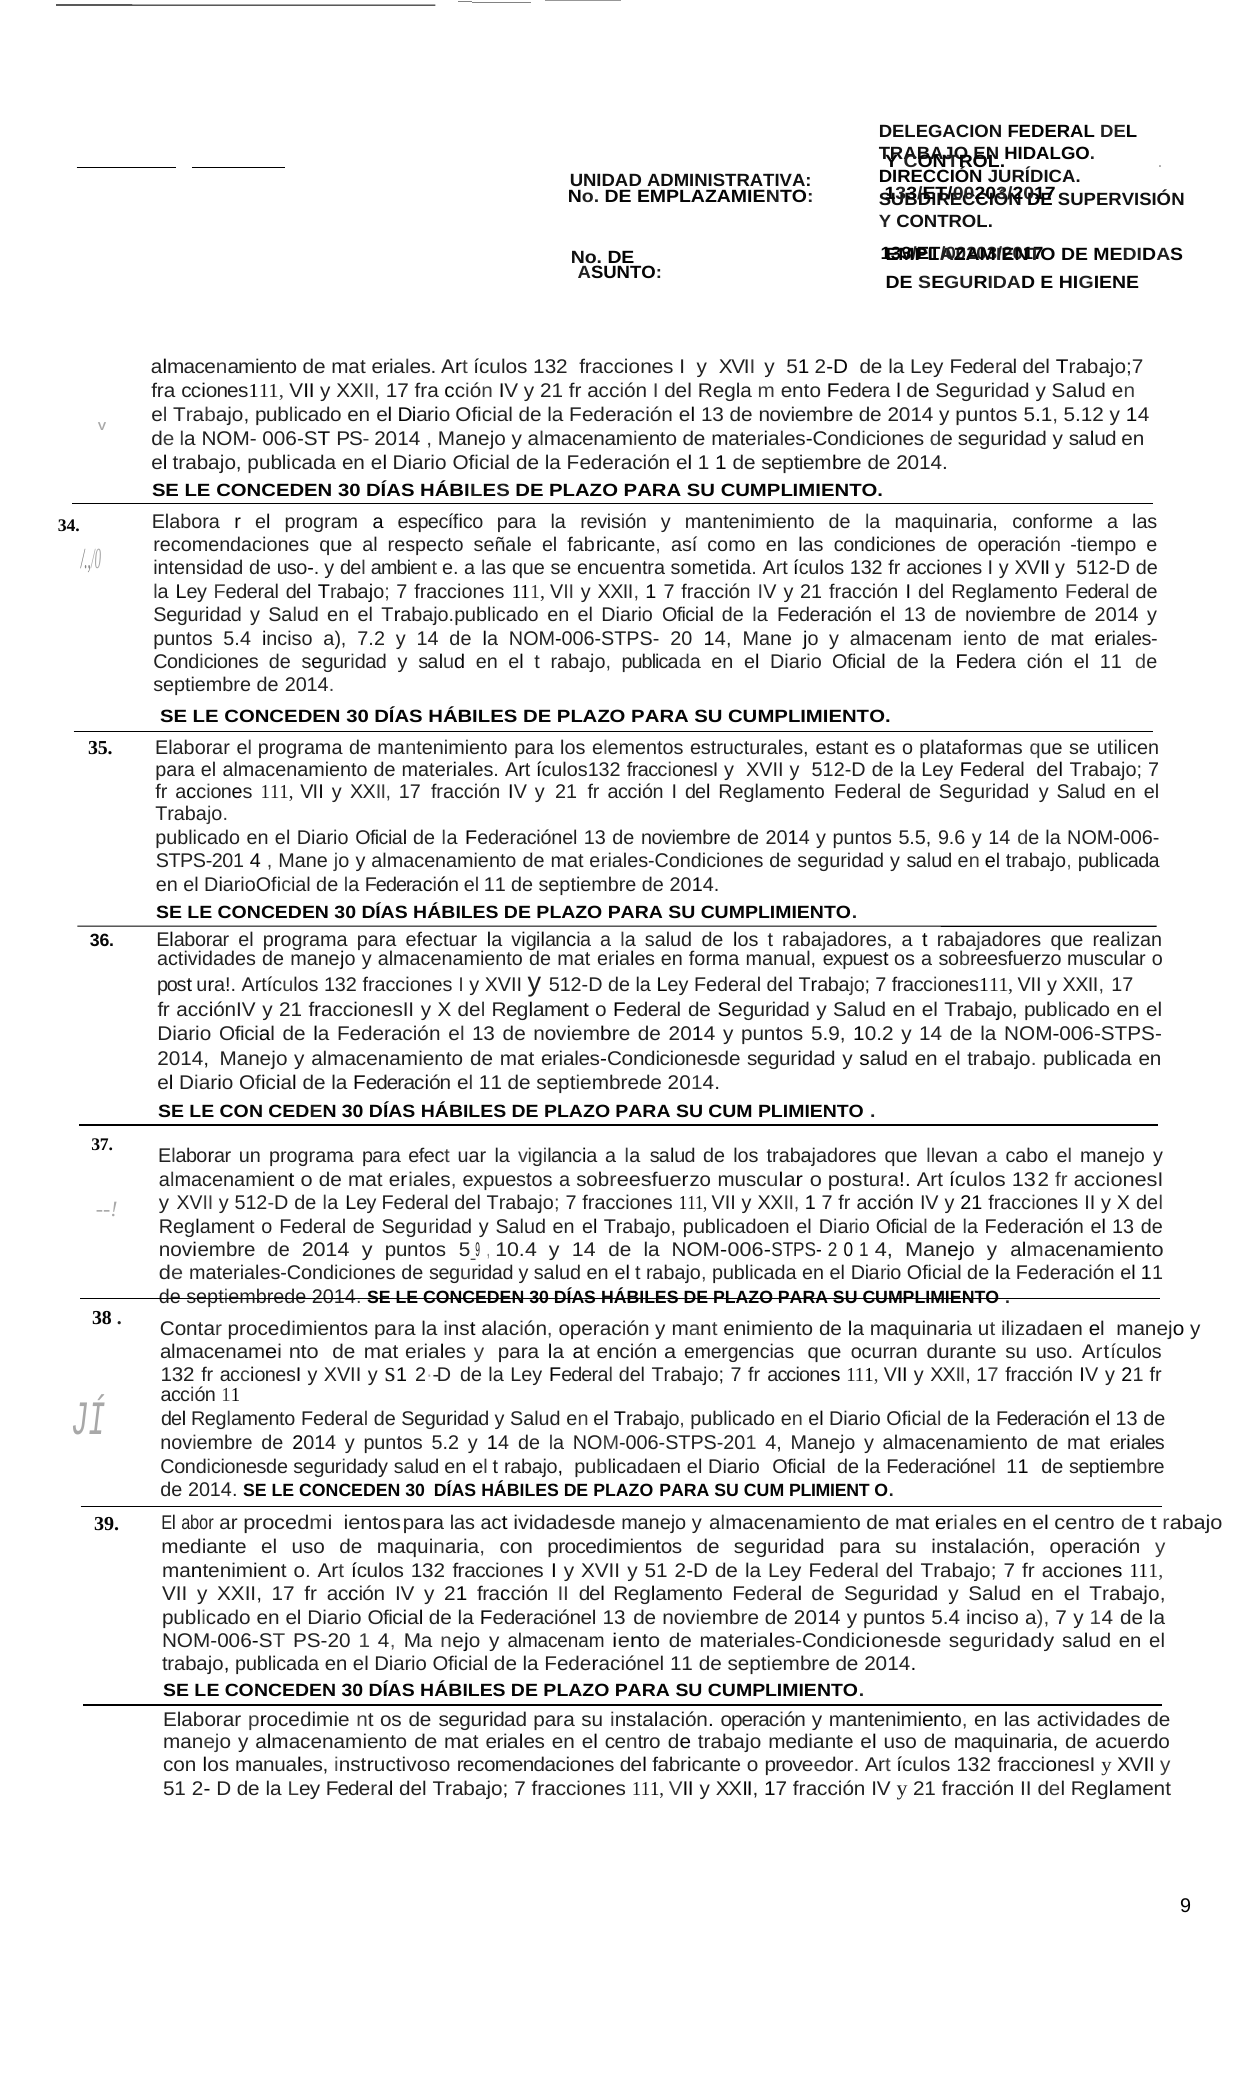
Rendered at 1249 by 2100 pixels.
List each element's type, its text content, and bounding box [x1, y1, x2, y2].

text EMPLAZAMIENTO DE MEDIDAS DE SEGURIDAD E HIGIENE [885, 244, 1208, 293]
text SE LE CONCEDEN 30 DÍAS HÁBILES DE PLAZO PARA SU CUMPLIMIENTO. [152, 479, 1245, 500]
text No. DE EMPLAZAMIENTO: [0, 186, 813, 206]
text SE LE CON CEDEN 30 DÍAS HÁBILES DE PLAZO PARA SU CUM PLIMIENTO . [158, 1100, 1245, 1121]
text Elabora r el program a específico para la revisión y mantenimiento de la maquinaria, conforme a las recomendaciones que al respecto señale el fabricante, así como en las condiciones de operación -tiempo e intensidad de uso-. y del ambient e. a las que se encuentra sometida. Art ículos 132 fr acciones I y XVII y 512-D de la Ley Federal del Trabajo; 7 fracciones 111, VII y XXII, 1 7 fracción IV y 21 fracción I del Reglamento Federal de Seguridad y Salud en el Trabajo.publicado en el Diario Oficial de la Federación el 13 de noviembre de 2014 y puntos 5.4 inciso a), 7.2 y 14 de la NOM-006-STPS- 20 14, Mane jo y almacenam iento de mat eriales-Condiciones de seguridad y salud en el t rabajo, publicada en el Diario Oficial de la Federa ción el 11 de septiembre de 2014. [152, 509, 1158, 696]
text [163, 1702, 1171, 1800]
text publicado en el Diario Oficial de la Federaciónel 13 de noviembre de 2014 y puntos 5.5, 9.6 y 14 de la NOM-006- STPS-201 4 , Mane jo y almacenamiento de mat eriales-Condiciones de seguridad y salud en el trabajo, publicada en el DiarioOficial de la Federación el 11 de septiembre de 2014. [155, 826, 1159, 896]
text V [0, 419, 106, 433]
text almacenamiento de mat eriales. Art ículos 132 fracciones I y XVII y 51 2-D de la Ley Federal del Trabajo;7 fra cciones111, VII y XXII, 17 fra cción IV y 21 fr acción I del Regla m ento Federa l de Seguridad y Salud en el Trabajo, publicado en el Diario Oficial de la Federación el 13 de noviembre de 2014 y puntos 5.1, 5.12 y 14 de la NOM- 006-ST PS- 2014 , Manejo y almacenamiento de materiales-Condiciones de seguridad y salud en el trabajo, publicada en el Diario Oficial de la Federación el 1 1 de septiembre de 2014. [151, 354, 1156, 474]
text SE LE CONCEDEN 30 DÍAS HÁBILES DE PLAZO PARA SU CUMPLIMIENTO. [156, 902, 1245, 922]
text 39. El abor ar procedmi ientospara las act ividadesde manejo y almacenamiento de mat eriales en el centro de t rabajo [94, 1512, 1245, 1535]
list Elaborar el programa para efectuar la vigilancia a la salud de los t rabajadores, a t rabajadores que realizan actividades de manejo y almacenamiento de mat eriales en forma manual, expuest os a sobreesfuerzo muscular o post ura!. Artículos 132 fracciones I y XVII y 512-D de la Ley Federal del Trabajo; 7 fracciones111, VII y XXII, 17 [89, 926, 1163, 997]
subtitle 38 . [0, 1306, 122, 1328]
text Y CONTROL. . [885, 151, 1245, 171]
text fr acciónIV y 21 fraccionesII y X del Reglament o Federal de Seguridad y Salud en el Trabajo, publicado en el Diario Oficial de la Federación el 13 de noviembre de 2014 y puntos 5.9, 10.2 y 14 de la NOM-006-STPS-2014, Manejo y almacenamiento de mat eriales-Condicionesde seguridad y salud en el trabajo. publicada en el Diario Oficial de la Federación el 11 de septiembrede 2014. [157, 998, 1162, 1094]
text mediante el uso de maquinaria, con procedimientos de seguridad para su instalación, operación y mantenimient o. Art ículos 132 fracciones I y XVII y 51 2-D de la Ley Federal del Trabajo; 7 fr acciones 111, VII y XXII, 17 fr acción IV y 21 fracción II del Reglamento Federal de Seguridad y Salud en el Trabajo, publicado en el Diario Oficial de la Federaciónel 13 de noviembre de 2014 y puntos 5.4 inciso a), 7 y 14 de la NOM-006-ST PS-20 1 4, Ma nejo y almacenam iento de materiales-Condicionesde seguridady salud en el trabajo, publicada en el Diario Oficial de la Federaciónel 11 de septiembre de 2014. [161, 1535, 1166, 1675]
text SE LE CONCEDEN 30 DÍAS HÁBILES DE PLAZO PARA SU CUMPLIMIENTO. [163, 1679, 1245, 1700]
text /.,/0 [0, 541, 103, 574]
text Elaborar un programa para efect uar la vigilancia a la salud de los trabajadores que llevan a cabo el manejo y almacenamient o de mat eriales, expuestos a sobreesfuerzo muscular o postura!. Art ículos 132 fr accionesI y XVII y 512-D de la Ley Federal del Trabajo; 7 fracciones 111, VII y XXII, 1 7 fr acción IV y 21 fracciones II y X del Reglament o Federal de Seguridad y Salud en el Trabajo, publicadoen el Diario Oficial de la Federación el 13 de noviembre de 2014 y puntos 5_9 , 10.4 y 14 de la NOM-006-STPS- 2 0 1 4, Manejo y almacenamiento de materiales-Condiciones de seguridad y salud en el t rabajo, publicada en el Diario Oficial de la Federación el 11 de septiembrede 2014. SE LE CONCEDEN 30 DÍAS HÁBILES DE PLAZO PARA SU CUMPLIMIENTO . [158, 1144, 1163, 1307]
text ASUNTO: [0, 262, 662, 282]
text almacenamei nto de mat eriales y para la at ención a emergencias que ocurran durante su uso. Artículos 132 fr accionesI y XVII y s1 2·-D de la Ley Federal del Trabajo; 7 fr acciones 111, VII y XXII, 17 fracción IV y 21 fr acción 11 [160, 1344, 1163, 1405]
text Contar procedimientos para la inst alación, operación y mant enimiento de la maquinaria ut ilizadaen el manejo y [159, 1316, 1245, 1339]
text SE LE CONCEDEN 30 DÍAS HÁBILES DE PLAZO PARA SU CUMPLIMIENTO. [160, 706, 1245, 726]
text --! [0, 1196, 119, 1221]
text JÍ [0, 1395, 110, 1449]
text 133/ET/00203/2017 [884, 183, 1245, 203]
text del Reglamento Federal de Seguridad y Salud en el Trabajo, publicado en el Diario Oficial de la Federación el 13 de noviembre de 2014 y puntos 5.2 y 14 de la NOM-006-STPS-201 4, Manejo y almacenamiento de mat eriales­ Condicionesde seguridady salud en el t rabajo, publicadaen el Diario Oficial de la Federaciónel 11 de septiembre de 2014. SE LE CONCEDEN 30 DÍAS HÁBILES DE PLAZO PARA SU CUM PLIMIENT O. [160, 1407, 1165, 1501]
list Elaborar el programa de mantenimiento para los elementos estructurales, estant es o plataformas que se utilicen para el almacenamiento de materiales. Art ículos132 fraccionesI y XVII y 512-D de la Ley Federal del Trabajo; 7 fr acciones 111, VII y XXII, 17 fracción IV y 21 fr acción I del Reglamento Federal de Seguridad y Salud en el Trabajo. [88, 737, 1159, 824]
